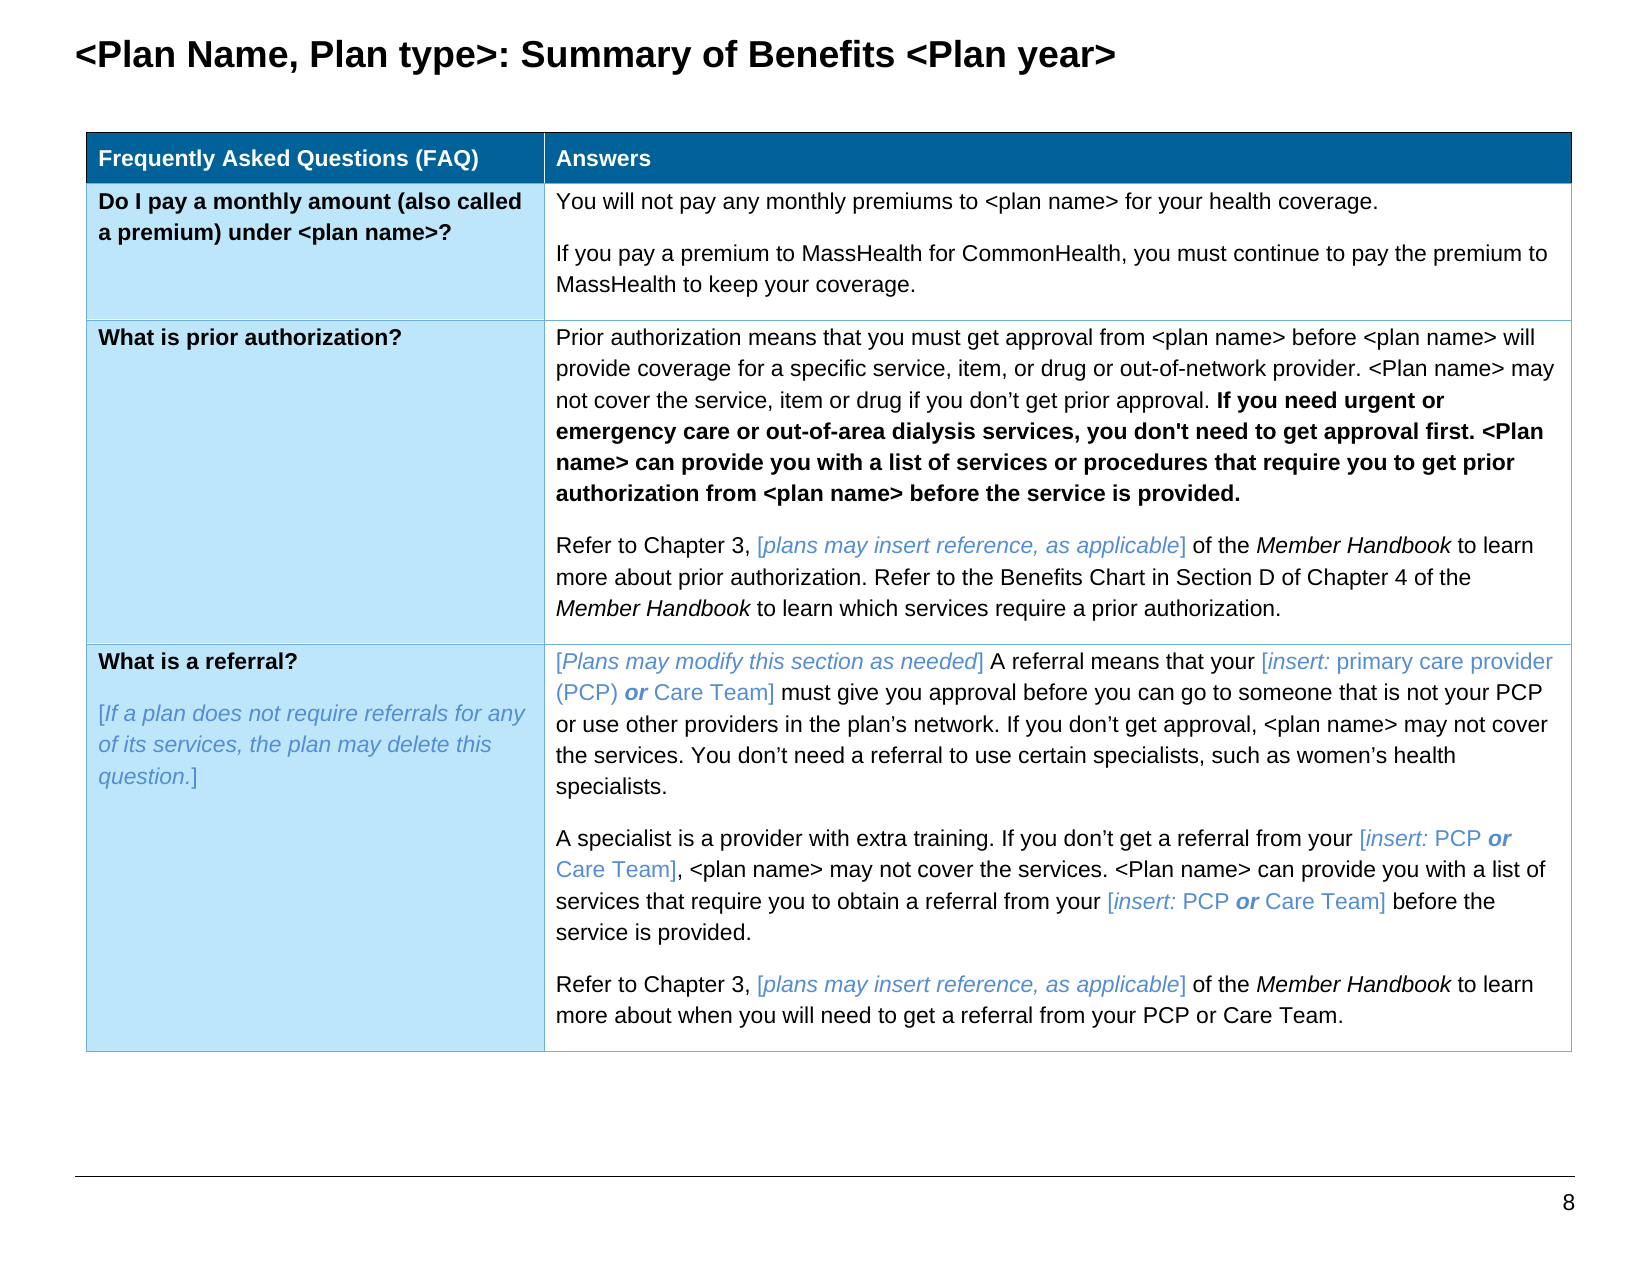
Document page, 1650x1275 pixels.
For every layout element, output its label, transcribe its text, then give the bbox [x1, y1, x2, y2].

table_cell Prior authorization means that you must get approval from <plan name> before <plan name> will provide coverage for a specific service, item, or drug or out-of-network provider. <Plan name> may not cover the service, item or drug if you don’t get prior approval. If you need urgent or emergency care or out-of-area dialysis services, you don't need to get approval first. <Plan name> can provide you with a list of services or procedures that require you to get prior authorization from <plan name> before the service is provided. Refer to Chapter 3, [plans may insert reference, as applicable] of the Member Handbook to learn more about prior authorization. Refer to the Benefits Chart in Section D of Chapter 4 of the Member Handbook to learn which services require a prior authorization. [545, 321, 1571, 643]
table_cell Do I pay a monthly amount (also called a premium) under <plan name>? [87, 184, 544, 319]
table_header Frequently Asked Questions (FAQ) [87, 133, 544, 183]
table_cell What is prior authorization? [87, 321, 544, 643]
table_cell [Plans may modify this section as needed] A referral means that your [insert: primary care provider (PCP) or Care Team] must give you approval before you can go to someone that is not your PCP or use other providers in the plan’s network. If you don’t get approval, <plan name> may not cover the services. You don’t need a referral to use certain specialists, such as women’s health specialists. A specialist is a provider with extra training. If you don’t get a referral from your [insert: PCP or Care Team], <plan name> may not cover the services. <Plan name> can provide you with a list of services that require you to obtain a referral from your [insert: PCP or Care Team] before the service is provided. Refer to Chapter 3, [plans may insert reference, as applicable] of the Member Handbook to learn more about when you will need to get a referral from your PCP or Care Team. [545, 645, 1571, 1051]
table_cell You will not pay any monthly premiums to <plan name> for your health coverage. If you pay a premium to MassHealth for CommonHealth, you must continue to pay the premium to MassHealth to keep your coverage. [545, 184, 1571, 319]
table_cell What is a referral? [If a plan does not require referrals for any of its services, the plan may delete this question.] [87, 645, 544, 1051]
table_header Answers [545, 133, 1571, 183]
